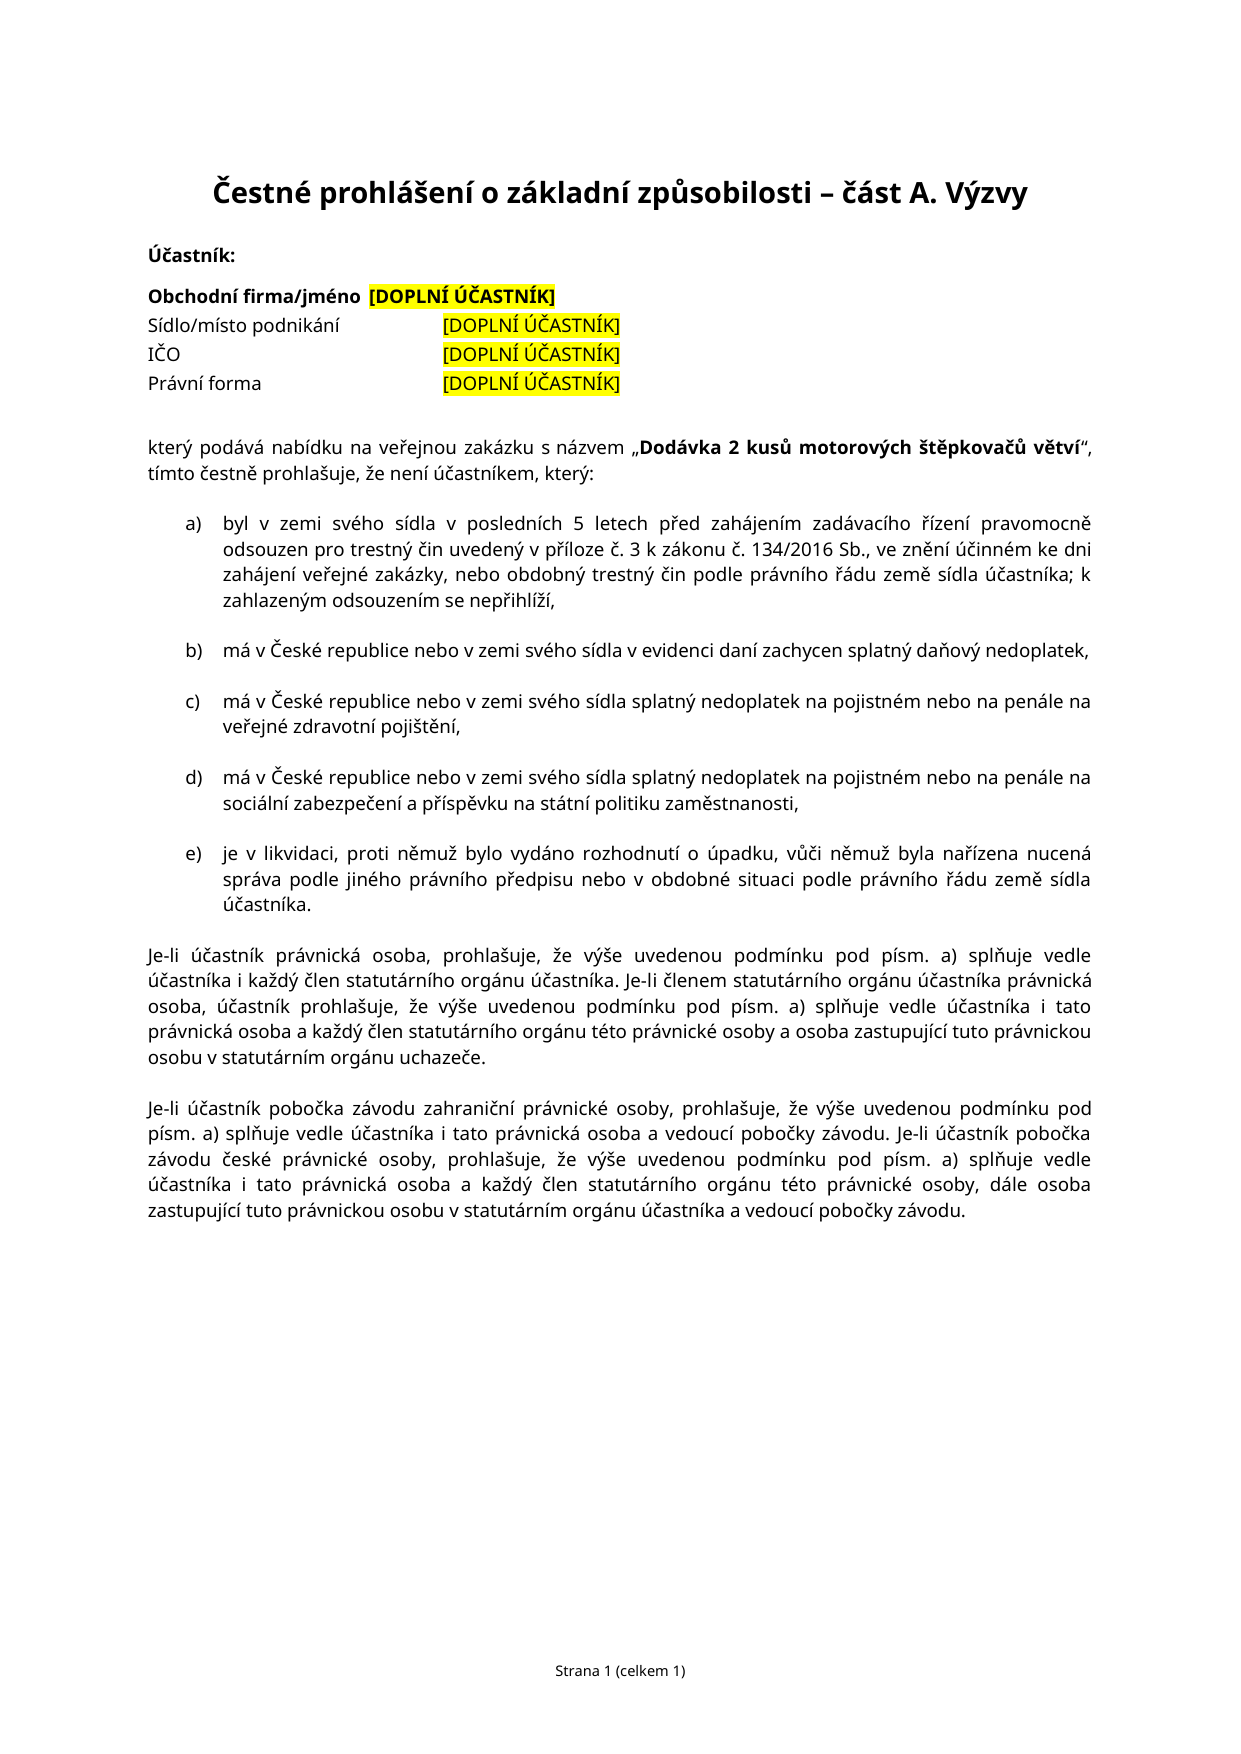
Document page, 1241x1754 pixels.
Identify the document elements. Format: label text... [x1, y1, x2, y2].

text který podává nabídku na veřejnou zakázku s názvem „Dodávka 2 kusů motorových štěpkovačů větví“, tímto čestně prohlašuje, že není účastníkem, který: [148, 434, 1093, 486]
list má v České republice nebo v zemi svého sídla splatný nedoplatek na pojistném nebo na penále na sociální zabezpečení a příspěvku na státní politiku zaměstnanosti, [185, 764, 1093, 815]
list byl v zemi svého sídla v posledních 5 letech před zahájením zadávacího řízení pravomocně odsouzen pro trestný čin uvedený v příloze č. 3 k zákonu č. 134/2016 Sb., ve znění účinném ke dni zahájení veřejné zakázky, nebo obdobný trestný čin podle právního řádu země sídla účastníka; k zahlazeným odsouzením se nepřihlíží, [185, 511, 1093, 613]
text Sídlo/místo podnikání [DOPLNÍ ÚČASTNÍK] [148, 310, 1093, 339]
text Je-li účastník právnická osoba, prohlašuje, že výše uvedenou podmínku pod písm. a) splňuje vedle účastníka i každý člen statutárního orgánu účastníka. Je-li členem statutárního orgánu účastníka právnická osoba, účastník prohlašuje, že výše uvedenou podmínku pod písm. a) splňuje vedle účastníka i tato právnická osoba a každý člen statutárního orgánu této právnické osoby a osoba zastupující tuto právnickou osobu v statutárním orgánu uchazeče. [148, 942, 1093, 1069]
text Účastník: [148, 237, 1093, 268]
list má v České republice nebo v zemi svého sídla v evidenci daní zachycen splatný daňový nedoplatek, [185, 638, 1093, 663]
text Čestné prohlášení o základní způsobilosti – část A. Výzvy [148, 173, 1093, 212]
text Právní forma [DOPLNÍ ÚČASTNÍK] [148, 368, 1093, 397]
text Obchodní firma/jméno [DOPLNÍ ÚČASTNÍK] [148, 281, 1093, 310]
list má v České republice nebo v zemi svého sídla splatný nedoplatek na pojistném nebo na penále na veřejné zdravotní pojištění, [185, 688, 1093, 739]
text Je-li účastník pobočka závodu zahraniční právnické osoby, prohlašuje, že výše uvedenou podmínku pod písm. a) splňuje vedle účastníka i tato právnická osoba a vedoucí pobočky závodu. Je-li účastník pobočka závodu české právnické osoby, prohlašuje, že výše uvedenou podmínku pod písm. a) splňuje vedle účastníka i tato právnická osoba a každý člen statutárního orgánu této právnické osoby, dále osoba zastupující tuto právnickou osobu v statutárním orgánu účastníka a vedoucí pobočky závodu. [148, 1095, 1093, 1223]
text IČO [DOPLNÍ ÚČASTNÍK] [148, 339, 1093, 368]
list je v likvidaci, proti němuž bylo vydáno rozhodnutí o úpadku, vůči němuž byla nařízena nucená správa podle jiného právního předpisu nebo v obdobné situaci podle právního řádu země sídla účastníka. [185, 840, 1093, 917]
